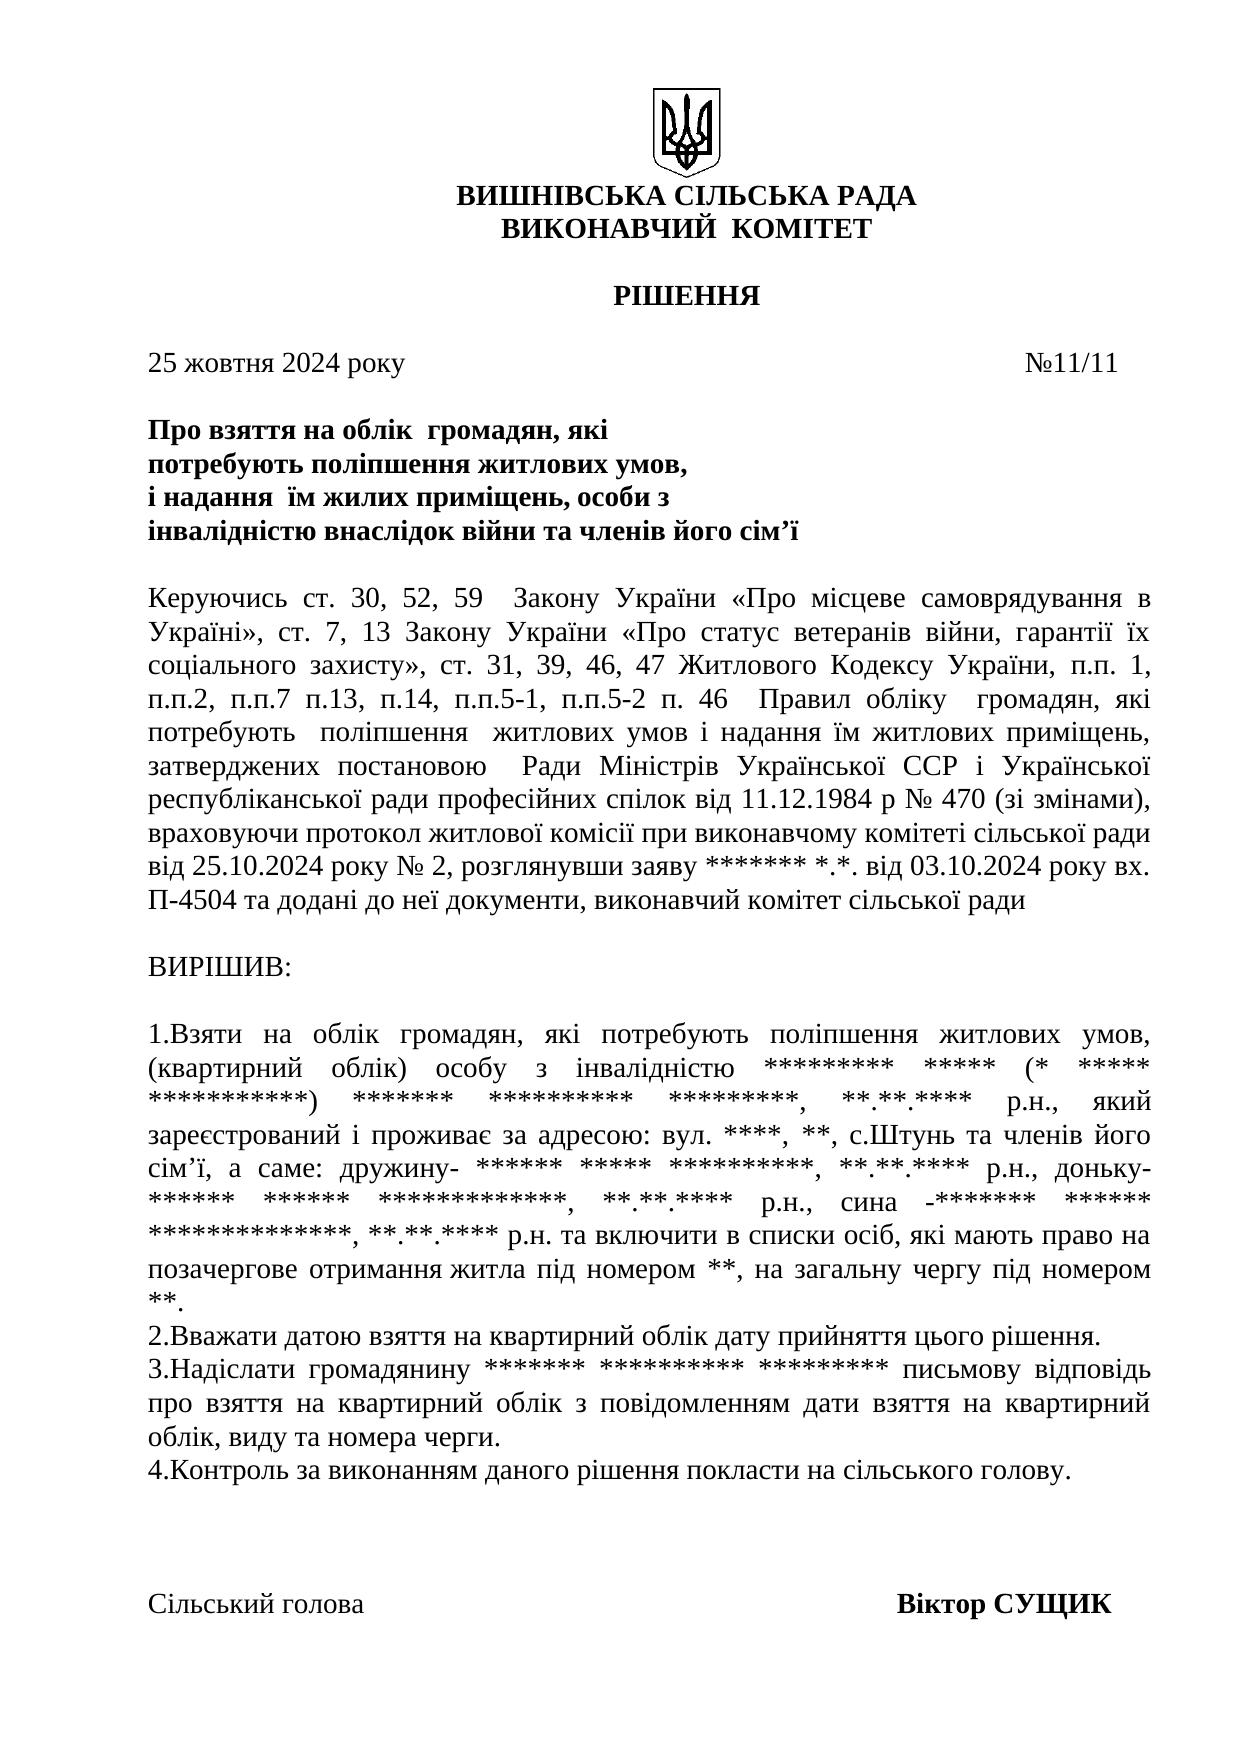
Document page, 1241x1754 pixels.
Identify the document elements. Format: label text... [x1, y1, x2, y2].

text ВИРІШИВ: [148, 949, 1152, 983]
text 25 жовтня 2024 року №11/11 [148, 345, 1152, 379]
text Керуючись ст. 30, 52, 59 Закону України «Про місцеве самоврядування в Україні», ст. 7, 13 Закону України «Про статус ветеранів війни, гарантії їх соціального захисту», ст. 31, 39, 46, 47 Житлового Кодексу України, п.п. 1, п.п.2, п.п.7 п.13, п.14, п.п.5-1, п.п.5-2 п. 46 Правил обліку громадян, які потребують поліпшення житлових умов і надання їм житлових приміщень, затверджених постановою Ради Міністрів Української ССР і Української республіканської ради професійних спілок від 11.12.1984 р № 470 (зі змінами), враховуючи протокол житлової комісії при виконавчому комітеті сільської ради від 25.10.2024 року № 2, розглянувши заяву ******* *.*. від 03.10.2024 року вх. П-4504 та додані до неї документи, виконавчий комітет сільської ради [148, 580, 1152, 916]
picture [652, 88, 721, 178]
text інвалідністю внаслідок війни та членів його сім’ї [148, 513, 1152, 547]
text потребують поліпшення житлових умов, [148, 446, 1152, 479]
text і надання їм жилих приміщень, особи з [148, 479, 1152, 513]
text РІШЕННЯ [148, 278, 1152, 312]
text ВИКОНАВЧИЙ КОМІТЕТ [148, 211, 1152, 245]
text 4.Контроль за виконанням даного рішення покласти на сільського голову. [148, 1452, 1152, 1486]
text 2.Вважати датою взяття на квартирний облік дату прийняття цього рішення. [148, 1318, 1152, 1352]
text 3.Надіслати громадянину ******* ********** ********* письмову відповідь про взяття на квартирний облік з повідомленням дати взяття на квартирний облік, виду та номера черги. [148, 1352, 1152, 1452]
text Сільський голова Віктор СУЩИК [148, 1586, 1152, 1620]
text Про взяття на облік громадян, які [148, 412, 1152, 446]
text 1.Взяти на облік громадян, які потребують поліпшення житлових умов, (квартирний облік) особу з інвалідністю ********* ***** (* ***** ***********) ******* ********** *********, **.**.**** р.н., який зареєстрований і проживає за адресою: вул. ****, **, с.Штунь та членів його сім’ї, а саме: дружину- ****** ***** **********, **.**.**** р.н., доньку- ****** ****** *************, **.**.**** р.н., сина -******* ****** **************, **.**.**** р.н. та включити в списки осіб, які мають право на позачергове отримання житла під номером **, на загальну чергу під номером **. [148, 1016, 1152, 1318]
text ВИШНІВСЬКА СІЛЬСЬКА РАДА [148, 178, 1152, 211]
